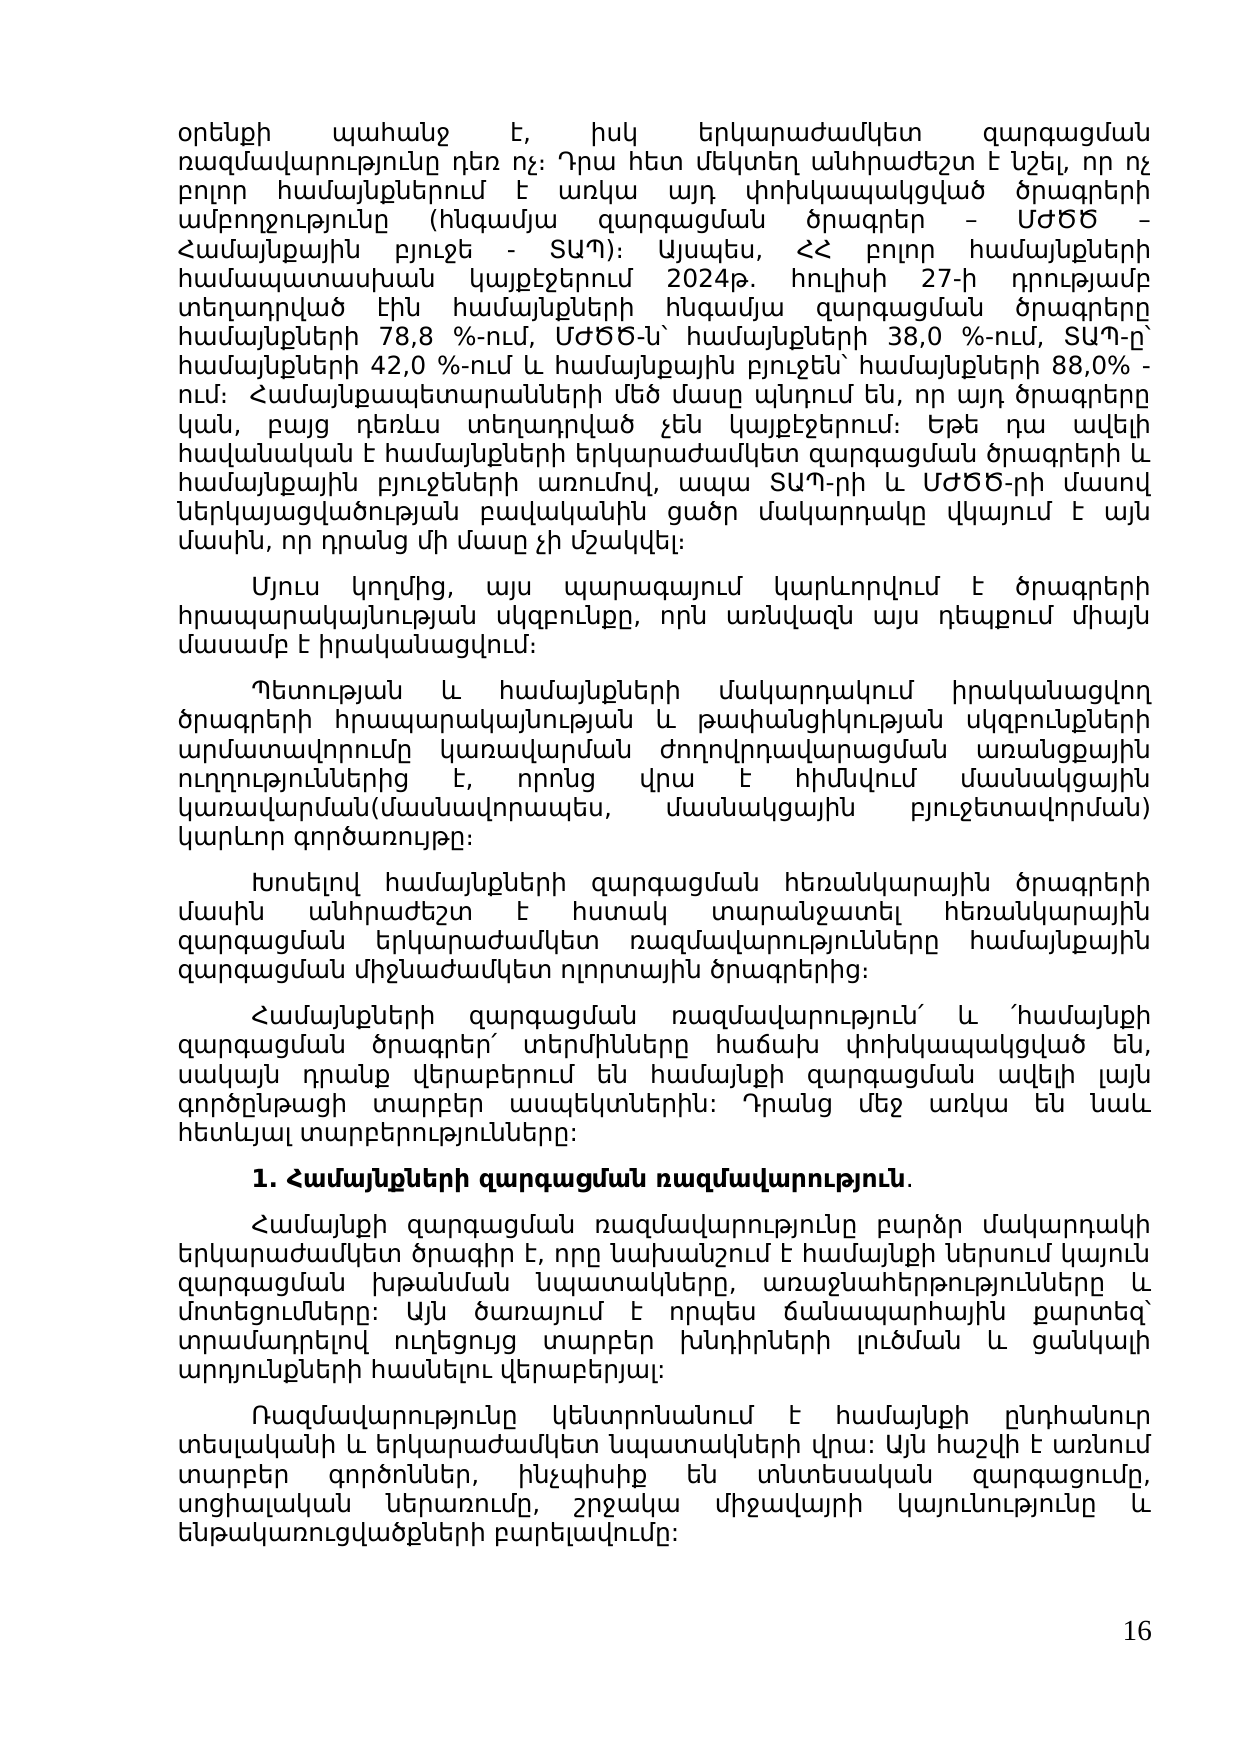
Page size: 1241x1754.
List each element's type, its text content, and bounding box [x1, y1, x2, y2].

text 1. Համայնքների զարգացման ռազմավարություն. [177, 1164, 1152, 1193]
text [177, 118, 1152, 556]
text Պետության և համայնքների մակարդակում իրականացվող ծրագրերի հրապարակայնության և թափանցիկության սկզբունքների արմատավորումը կառավարման ժողովրդավարացման առանցքային ուղղություններից է, որոնց վրա է հիմնվում մասնակցային կառավարման(մասնավորապես, մասնակցային բյուջետավորման) կարևոր գործառույթը։ [177, 676, 1152, 851]
text Խոսելով համայնքների զարգացման հեռանկարային ծրագրերի մասին անհրաժեշտ է հստակ տարանջատել հեռանկարային զարգացման երկարաժամկետ ռազմավարությունները համայնքային զարգացման միջնաժամկետ ոլորտային ծրագրերից։ [177, 868, 1152, 985]
text Համայնքների զարգացման ռազմավարություն՛ և ՛համայնքի զարգացման ծրագրեր՛ տերմինները հաճախ փոխկապակցված են, սակայն դրանք վերաբերում են համայնքի զարգացման ավելի լայն գործընթացի տարբեր ասպեկտներին: Դրանց մեջ առկա են նաև հետևյալ տարբերությունները: [177, 1001, 1152, 1147]
text Մյուս կողմից, այս պարագայում կարևորվում է ծրագրերի հրապարակայնության սկզբունքը, որն առնվազն այս դեպքում միայն մասամբ է իրականացվում։ [177, 572, 1152, 660]
text Ռազմավարությունը կենտրոնանում է համայնքի ընդհանուր տեսլականի և երկարաժամկետ նպատակների վրա: Այն հաշվի է առնում տարբեր գործոններ, ինչպիսիք են տնտեսական զարգացումը, սոցիալական ներառումը, շրջակա միջավայրի կայունությունը և ենթակառուցվածքների բարելավումը: [177, 1401, 1152, 1547]
text Համայնքի զարգացման ռազմավարությունը բարձր մակարդակի երկարաժամկետ ծրագիր է, որը նախանշում է համայնքի ներսում կայուն զարգացման խթանման նպատակները, առաջնահերթությունները և մոտեցումները: Այն ծառայում է որպես ճանապարհային քարտեզ՝ տրամադրելով ուղեցույց տարբեր խնդիրների լուծման և ցանկալի արդյունքների հասնելու վերաբերյալ: [177, 1210, 1152, 1385]
